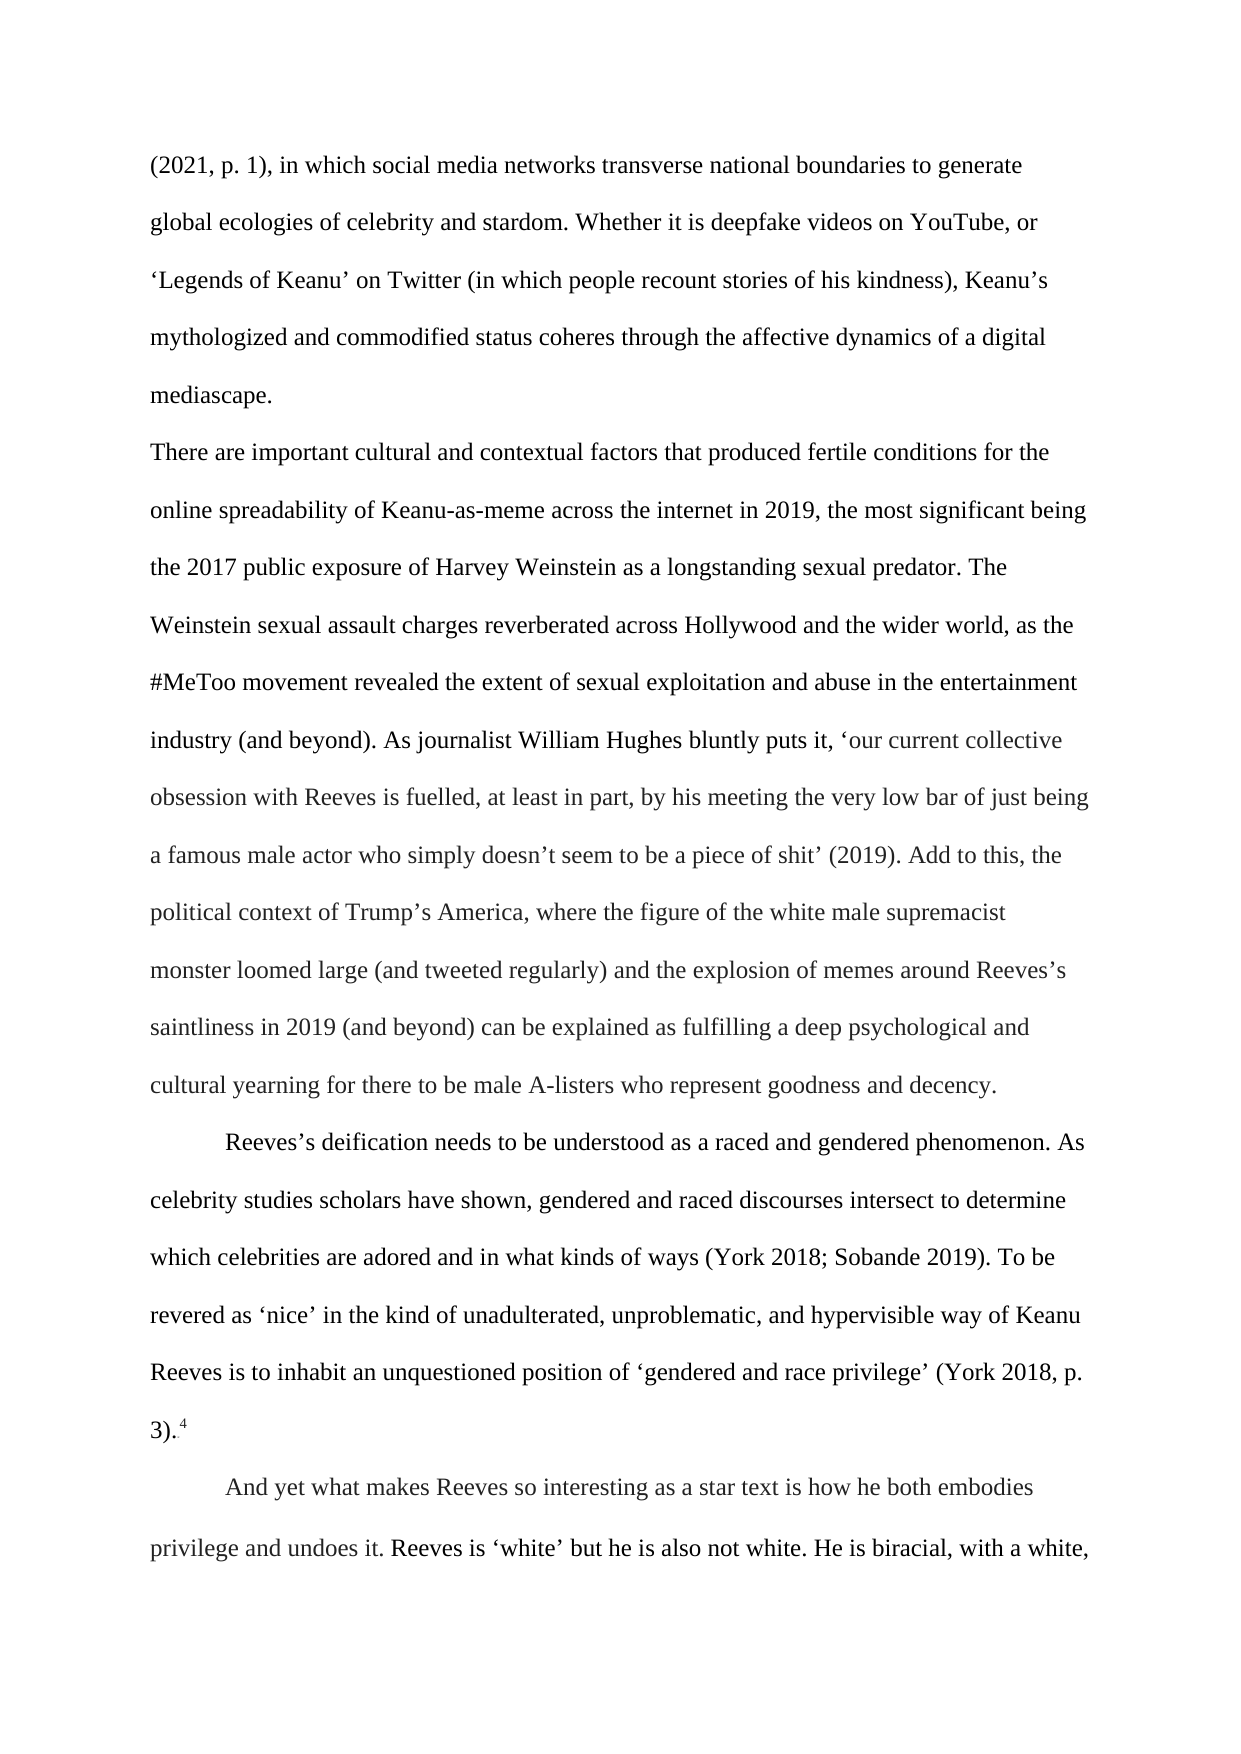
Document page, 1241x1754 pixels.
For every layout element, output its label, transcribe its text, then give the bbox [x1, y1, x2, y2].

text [150, 150, 1090, 409]
text There are important cultural and contextual factors that produced fertile conditions for the online spreadability of Keanu-as-meme across the internet in 2019, the most significant being the 2017 public exposure of Harvey Weinstein as a longstanding sexual predator. The Weinstein sexual assault charges reverberated across Hollywood and the wider world, as the #MeToo movement revealed the extent of sexual exploitation and abuse in the entertainment industry (and beyond). As journalist William Hughes bluntly puts it, ‘our current collective obsession with Reeves is fuelled, at least in part, by his meeting the very low bar of just being a famous male actor who simply doesn’t seem to be a piece of shit’ (2019). Add to this, the political context of Trump’s America, where the figure of the white male supremacist monster loomed large (and tweeted regularly) and the explosion of memes around Reeves’s saintliness in 2019 (and beyond) can be explained as fulfilling a deep psychological and cultural yearning for there to be male A-listers who represent goodness and decency. [150, 437, 1090, 1099]
text Reeves’s deification needs to be understood as a raced and gendered phenomenon. As celebrity studies scholars have shown, gendered and raced discourses intersect to determine which celebrities are adored and in what kinds of ways (York 2018; Sobande 2019). To be revered as ‘nice’ in the kind of unadulterated, unproblematic, and hypervisible way of Keanu Reeves is to inhabit an unquestioned position of ‘gendered and race privilege’ (York 2018, p. 3).3F [150, 1127, 1090, 1444]
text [150, 1472, 1090, 1562]
